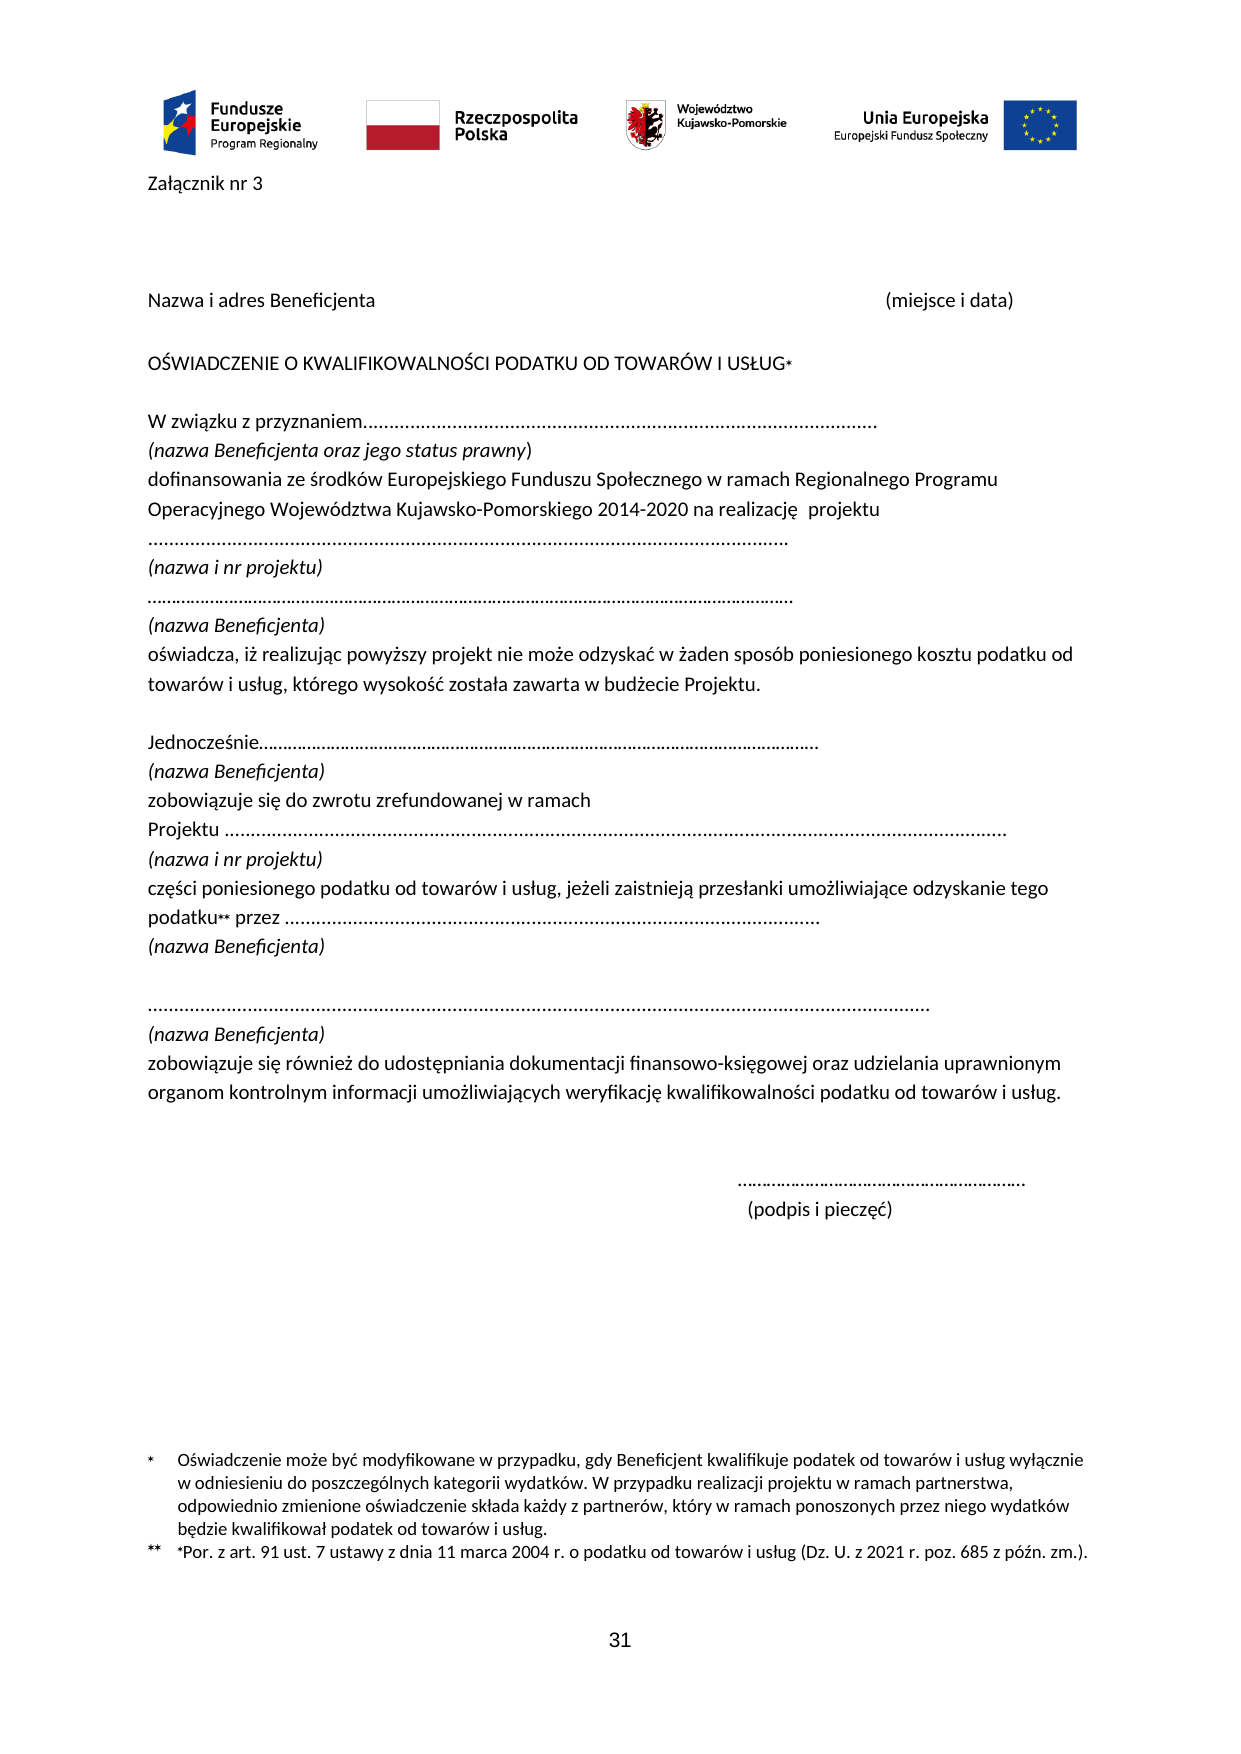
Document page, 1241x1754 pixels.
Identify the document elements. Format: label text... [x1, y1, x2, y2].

text .......................................................................................................................... [148, 525, 1093, 550]
text Jednocześnie……………………………………………………………………………………………………… [148, 729, 1093, 754]
text Załącznik nr 3 [148, 171, 1093, 196]
text części poniesionego podatku od towarów i usług, jeżeli zaistnieją przesłanki umożliwiające odzyskanie tego podatku przez ...................................................................................................... [148, 875, 1093, 929]
text (nazwa i nr projektu) [148, 554, 1093, 579]
text (nazwa Beneficjenta) [148, 612, 1093, 638]
text (nazwa Beneficjenta) [148, 758, 1093, 784]
text (nazwa Beneficjenta) [148, 1021, 1093, 1046]
text zobowiązuje się do zwrotu zrefundowanej w ramach Projektu ..................................................................................................................................................... [148, 787, 1093, 842]
text Nazwa i adres Beneficjenta (miejsce i data) [148, 229, 1093, 346]
text (podpis i pieczęć) [598, 1196, 1093, 1221]
text OŚWIADCZENIE O KWALIFIKOWALNOŚCI PODATKU OD TOWARÓW I USŁUG [148, 350, 1093, 375]
text (nazwa i nr projektu) [148, 846, 1093, 871]
text ……………………………………………………………………………………………………………………… [148, 583, 1093, 609]
text (nazwa Beneficjenta oraz jego status prawny) [148, 437, 1093, 463]
picture [147, 73, 1093, 171]
text …………………………………………………… [598, 1167, 1093, 1192]
text zobowiązuje się również do udostępniania dokumentacji finansowo-księgowej oraz udzielania uprawnionym organom kontrolnym informacji umożliwiających weryfikację kwalifikowalności podatku od towarów i usług. [148, 1050, 1093, 1104]
text ..................................................................................................................................................... [148, 992, 1093, 1017]
text W związku z przyznaniem.................................................................................................. [148, 408, 1093, 434]
text (nazwa Beneficjenta) [148, 933, 1093, 959]
text dofinansowania ze środków Europejskiego Funduszu Społecznego w ramach Regionalnego Programu Operacyjnego Województwa Kujawsko-Pomorskiego 2014-2020 na realizację projektu [148, 467, 1093, 521]
text oświadcza, iż realizując powyższy projekt nie może odzyskać w żaden sposób poniesionego kosztu podatku od towarów i usług, którego wysokość została zawarta w budżecie Projektu. [148, 642, 1093, 696]
